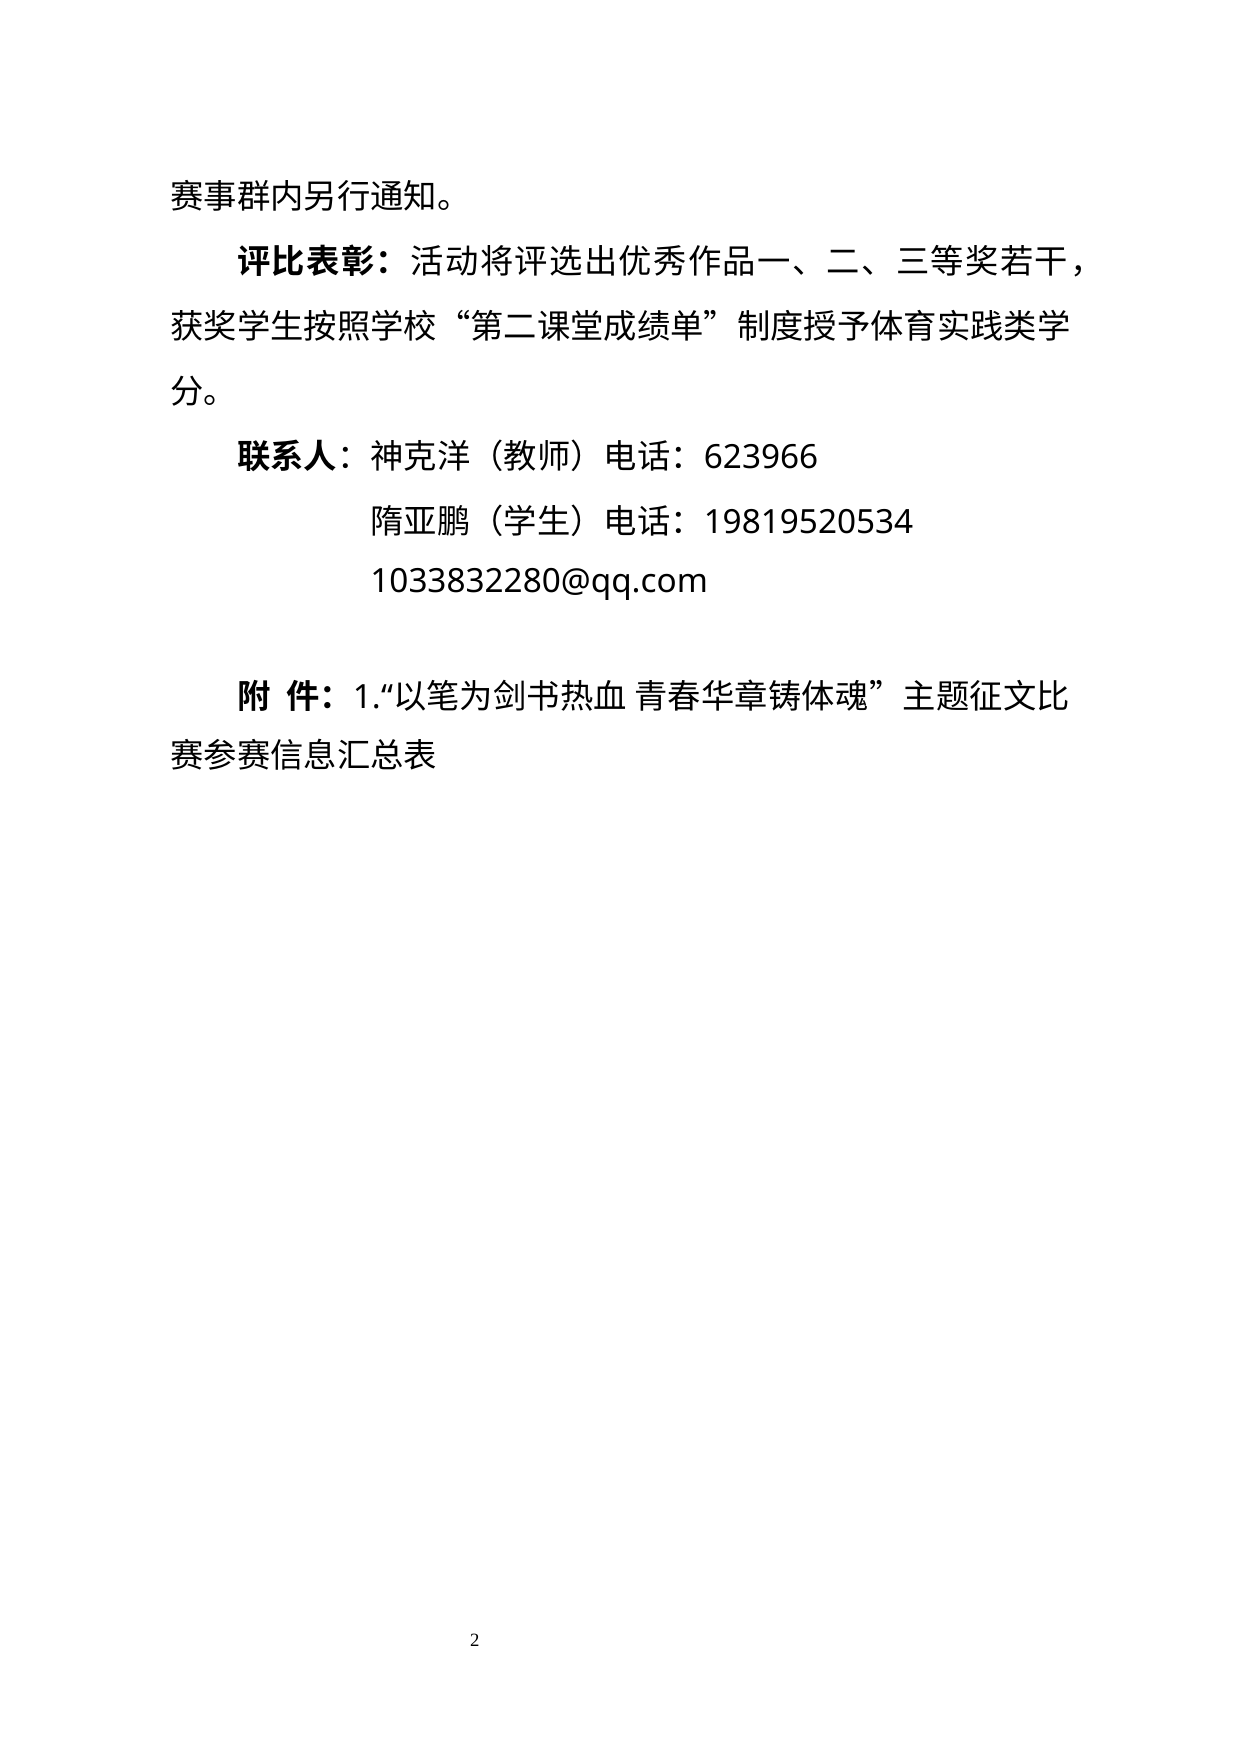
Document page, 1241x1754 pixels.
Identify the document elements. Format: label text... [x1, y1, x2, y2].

text 联系人：神克洋（教师）电话：623966 [170, 422, 1070, 487]
text 评比表彰：活动将评选出优秀作品一、二、三等奖若干，获奖学生按照学校“第二课堂成绩单”制度授予体育实践类学 [170, 227, 1070, 357]
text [170, 162, 1070, 227]
text 分。 [170, 357, 1070, 422]
text 隋亚鹏（学生）电话：19819520534 [170, 487, 1070, 545]
text 1033832280@qq.com [170, 545, 1070, 604]
text 附 件：1.“以笔为剑书热血 青春华章铸体魂”主题征文比赛参赛信息汇总表 [170, 662, 1070, 779]
